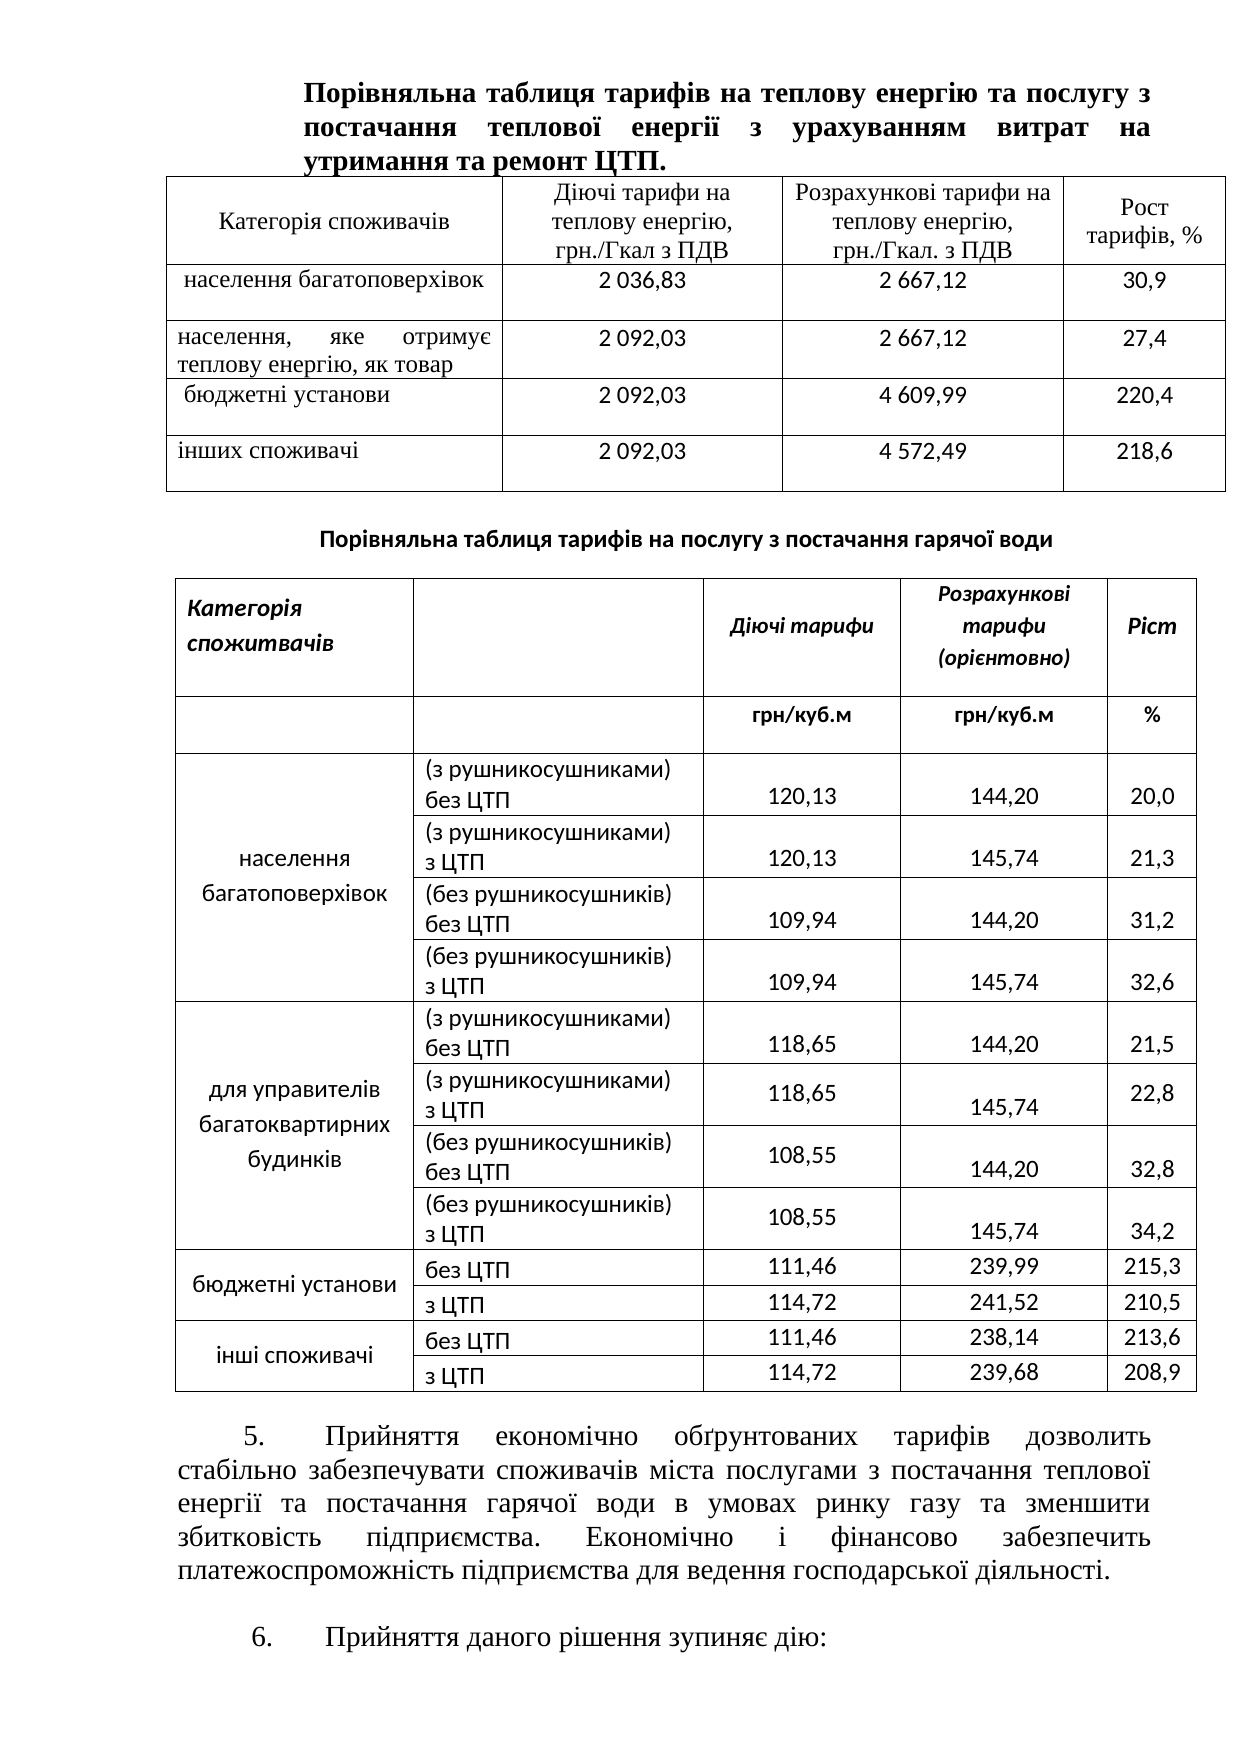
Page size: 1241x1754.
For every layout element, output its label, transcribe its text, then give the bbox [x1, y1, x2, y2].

table_cell % [1108, 697, 1196, 752]
table_cell Діючі тарифи [704, 579, 900, 696]
table_cell грн/куб.м [901, 697, 1107, 752]
table_cell 213,6 [1108, 1321, 1196, 1355]
table_cell (з рушникосушниками) без ЦТП [414, 1002, 703, 1063]
table_cell (з рушникосушниками) з ЦТП [414, 816, 703, 877]
table_cell (без рушникосушників) з ЦТП [414, 940, 703, 1001]
list Прийняття економічно обґрунтованих тарифів дозволить стабільно забезпечувати споживачів міста послугами з постачання теплової енергії та постачання гарячої води в умовах ринку газу та зменшити збитковість підприємства. Економічно і фінансово забезпечить платежоспроможність підприємства для ведення господарської діяльності. [177, 1418, 1152, 1586]
table_cell 144,20 [901, 754, 1107, 814]
table_cell 120,13 [704, 754, 900, 814]
table_cell 34,2 [1108, 1188, 1196, 1249]
table_cell 4 609,99 [783, 379, 1063, 434]
table_cell населення багатоповерхівок [167, 265, 502, 320]
table_cell 118,65 [704, 1064, 900, 1125]
table_cell Розрахункові тарифи (орієнтовно) [901, 579, 1107, 696]
table_cell 144,20 [901, 1126, 1107, 1187]
table_cell 144,20 [901, 1002, 1107, 1063]
list Прийняття даного рішення зупиняє дію: [251, 1619, 1152, 1653]
table_cell 21,5 [1108, 1002, 1196, 1063]
table_cell [176, 697, 413, 752]
table_cell Категорія спожитвачів [176, 579, 413, 696]
table_cell 20,0 [1108, 754, 1196, 814]
table_header Діючі тарифи на теплову енергію, грн./Гкал з ПДВ [503, 177, 782, 263]
table_cell (з рушникосушниками) з ЦТП [414, 1064, 703, 1125]
table_header Порівняльна таблиця тарифів на послугу з постачання гарячої води [176, 523, 1197, 578]
table_cell 239,68 [901, 1356, 1107, 1391]
table_cell (з рушникосушниками) без ЦТП [414, 754, 703, 814]
table_cell (без рушникосушників) без ЦТП [414, 878, 703, 939]
table_header Розрахункові тарифи на теплову енергію, грн./Гкал. з ПДВ [783, 177, 1063, 263]
table_cell 215,3 [1108, 1250, 1196, 1284]
table_cell 108,55 [704, 1188, 900, 1249]
table_cell 108,55 [704, 1126, 900, 1187]
table_cell без ЦТП [414, 1250, 703, 1284]
table_cell з ЦТП [414, 1356, 703, 1391]
table_cell 210,5 [1108, 1286, 1196, 1320]
table_cell 2 092,03 [503, 379, 782, 434]
table_cell бюджетні установи [176, 1250, 413, 1320]
table_cell грн/куб.м [704, 697, 900, 752]
table_cell 239,99 [901, 1250, 1107, 1284]
table_header Рост тарифів, % [1064, 177, 1225, 263]
table_cell 109,94 [704, 878, 900, 939]
table_cell [414, 697, 703, 752]
table_cell 118,65 [704, 1002, 900, 1063]
table_cell з ЦТП [414, 1286, 703, 1320]
table_cell 22,8 [1108, 1064, 1196, 1125]
table_cell 2 092,03 [503, 436, 782, 491]
table_header Категорія споживачів [167, 177, 502, 263]
table_cell 32,6 [1108, 940, 1196, 1001]
table_cell 145,74 [901, 940, 1107, 1001]
table_cell інші споживачі [176, 1321, 413, 1391]
table_cell населення багатоповерхівок [176, 754, 413, 1001]
table_cell 2 667,12 [783, 265, 1063, 320]
table_cell 2 667,12 [783, 321, 1063, 378]
table_cell 238,14 [901, 1321, 1107, 1355]
text Порівняльна таблиця тарифів на теплову енергію та послугу з постачання теплової енергії з урахуванням витрат на утримання та ремонт ЦТП. [303, 76, 1152, 176]
table_cell 109,94 [704, 940, 900, 1001]
table_cell 30,9 [1064, 265, 1225, 320]
table_cell 144,20 [901, 878, 1107, 939]
table_cell для управителів багатоквартирних будинків [176, 1002, 413, 1249]
table_cell 27,4 [1064, 321, 1225, 378]
table_cell 145,74 [901, 1064, 1107, 1125]
table_cell 241,52 [901, 1286, 1107, 1320]
table_cell 111,46 [704, 1321, 900, 1355]
table_cell (без рушникосушників) без ЦТП [414, 1126, 703, 1187]
table_cell населення, яке отримує теплову енергію, як товар [167, 321, 502, 378]
table_cell 145,74 [901, 1188, 1107, 1249]
table_cell Ріст [1108, 579, 1196, 696]
table_cell 120,13 [704, 816, 900, 877]
table_cell без ЦТП [414, 1321, 703, 1355]
table_cell 114,72 [704, 1356, 900, 1391]
table_cell 2 092,03 [503, 321, 782, 378]
table_cell [414, 579, 703, 696]
table_cell 218,6 [1064, 436, 1225, 491]
table_cell 114,72 [704, 1286, 900, 1320]
table_cell 220,4 [1064, 379, 1225, 434]
table_cell 31,2 [1108, 878, 1196, 939]
table_cell 208,9 [1108, 1356, 1196, 1391]
table_cell 4 572,49 [783, 436, 1063, 491]
table_cell 111,46 [704, 1250, 900, 1284]
table_cell 145,74 [901, 816, 1107, 877]
table_cell 2 036,83 [503, 265, 782, 320]
table_cell інших споживачі [167, 436, 502, 491]
table_cell (без рушникосушників) з ЦТП [414, 1188, 703, 1249]
table_cell 21,3 [1108, 816, 1196, 877]
table_cell бюджетні установи [167, 379, 502, 434]
table_cell 32,8 [1108, 1126, 1196, 1187]
